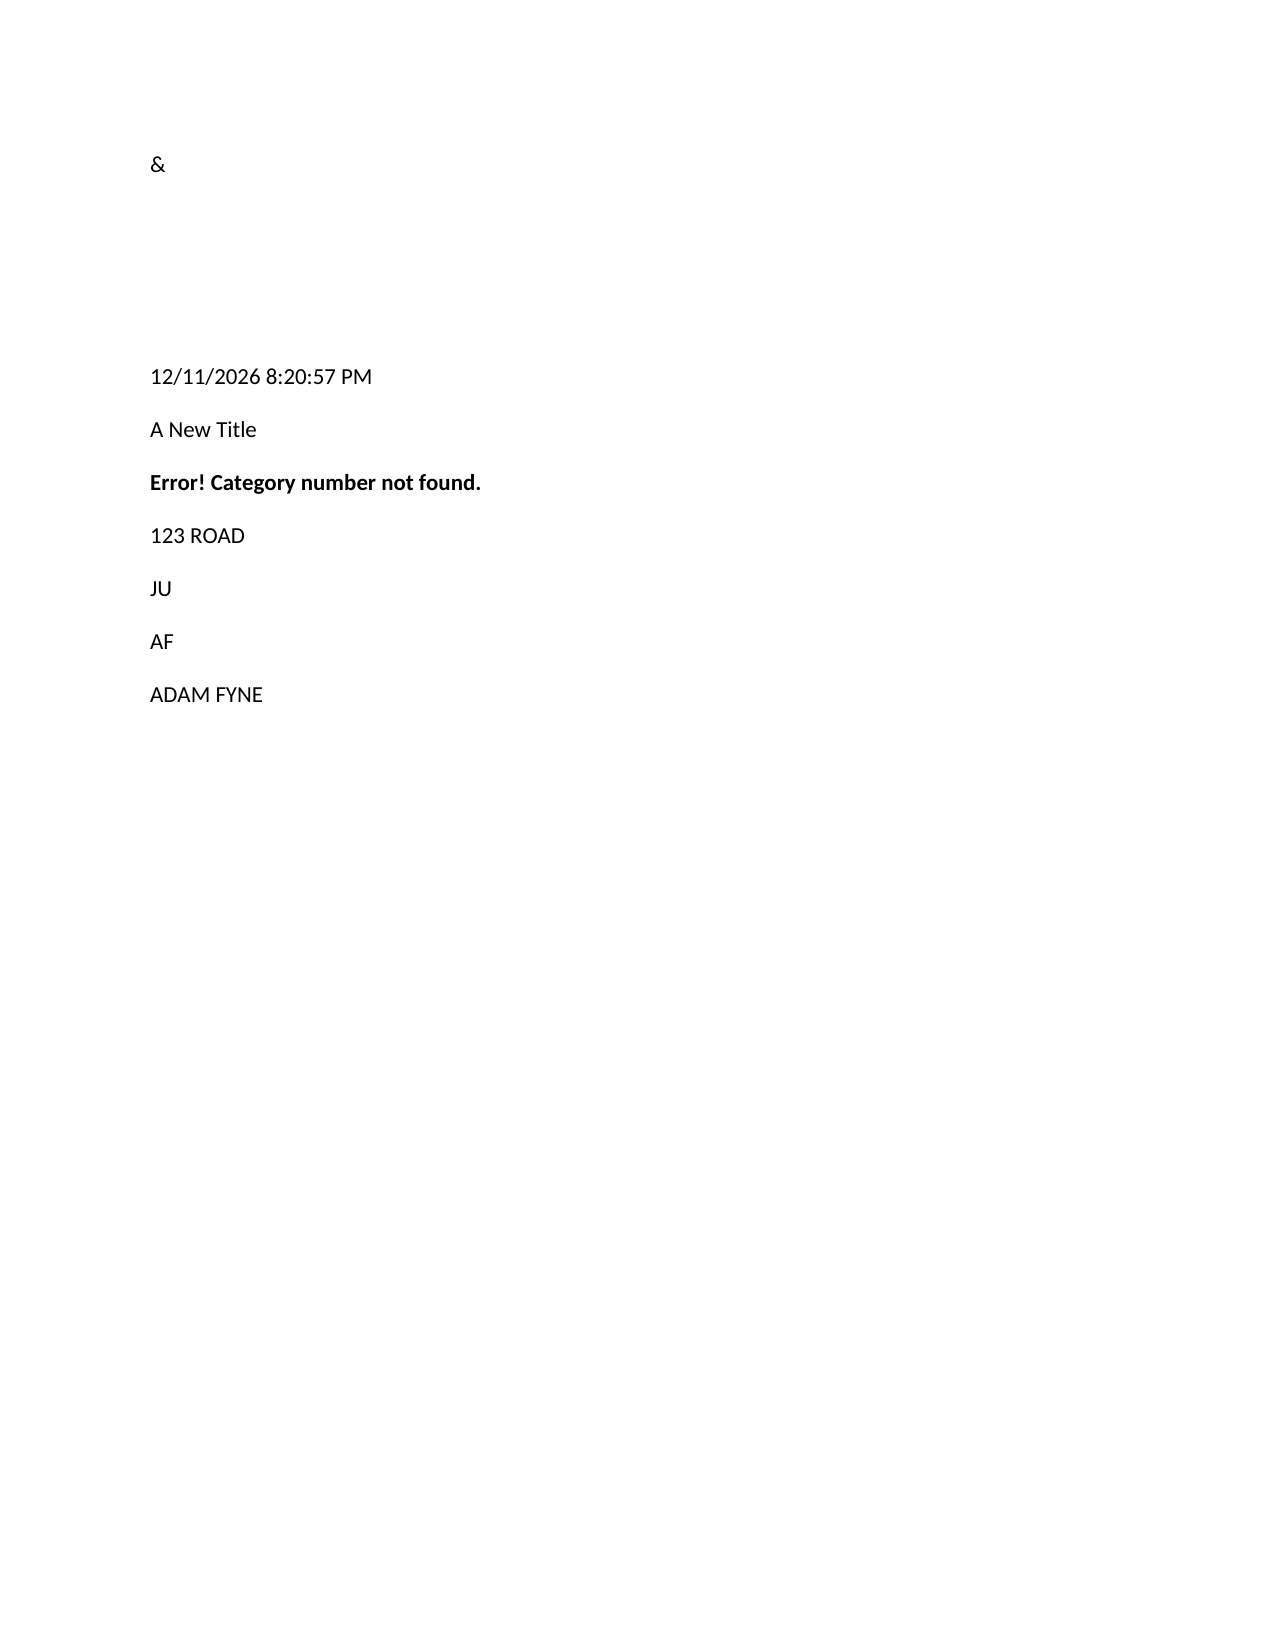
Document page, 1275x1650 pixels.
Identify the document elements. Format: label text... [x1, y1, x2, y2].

text AF [150, 627, 1125, 655]
text ADAM FYNE [150, 680, 1125, 708]
text JU [150, 574, 1125, 602]
text 123 ROAD [150, 521, 1125, 549]
text 13/01/2025 10:05:07 AM [150, 362, 1125, 390]
text A New Title [150, 415, 1125, 443]
text Error! Category number not found. [150, 468, 1125, 496]
